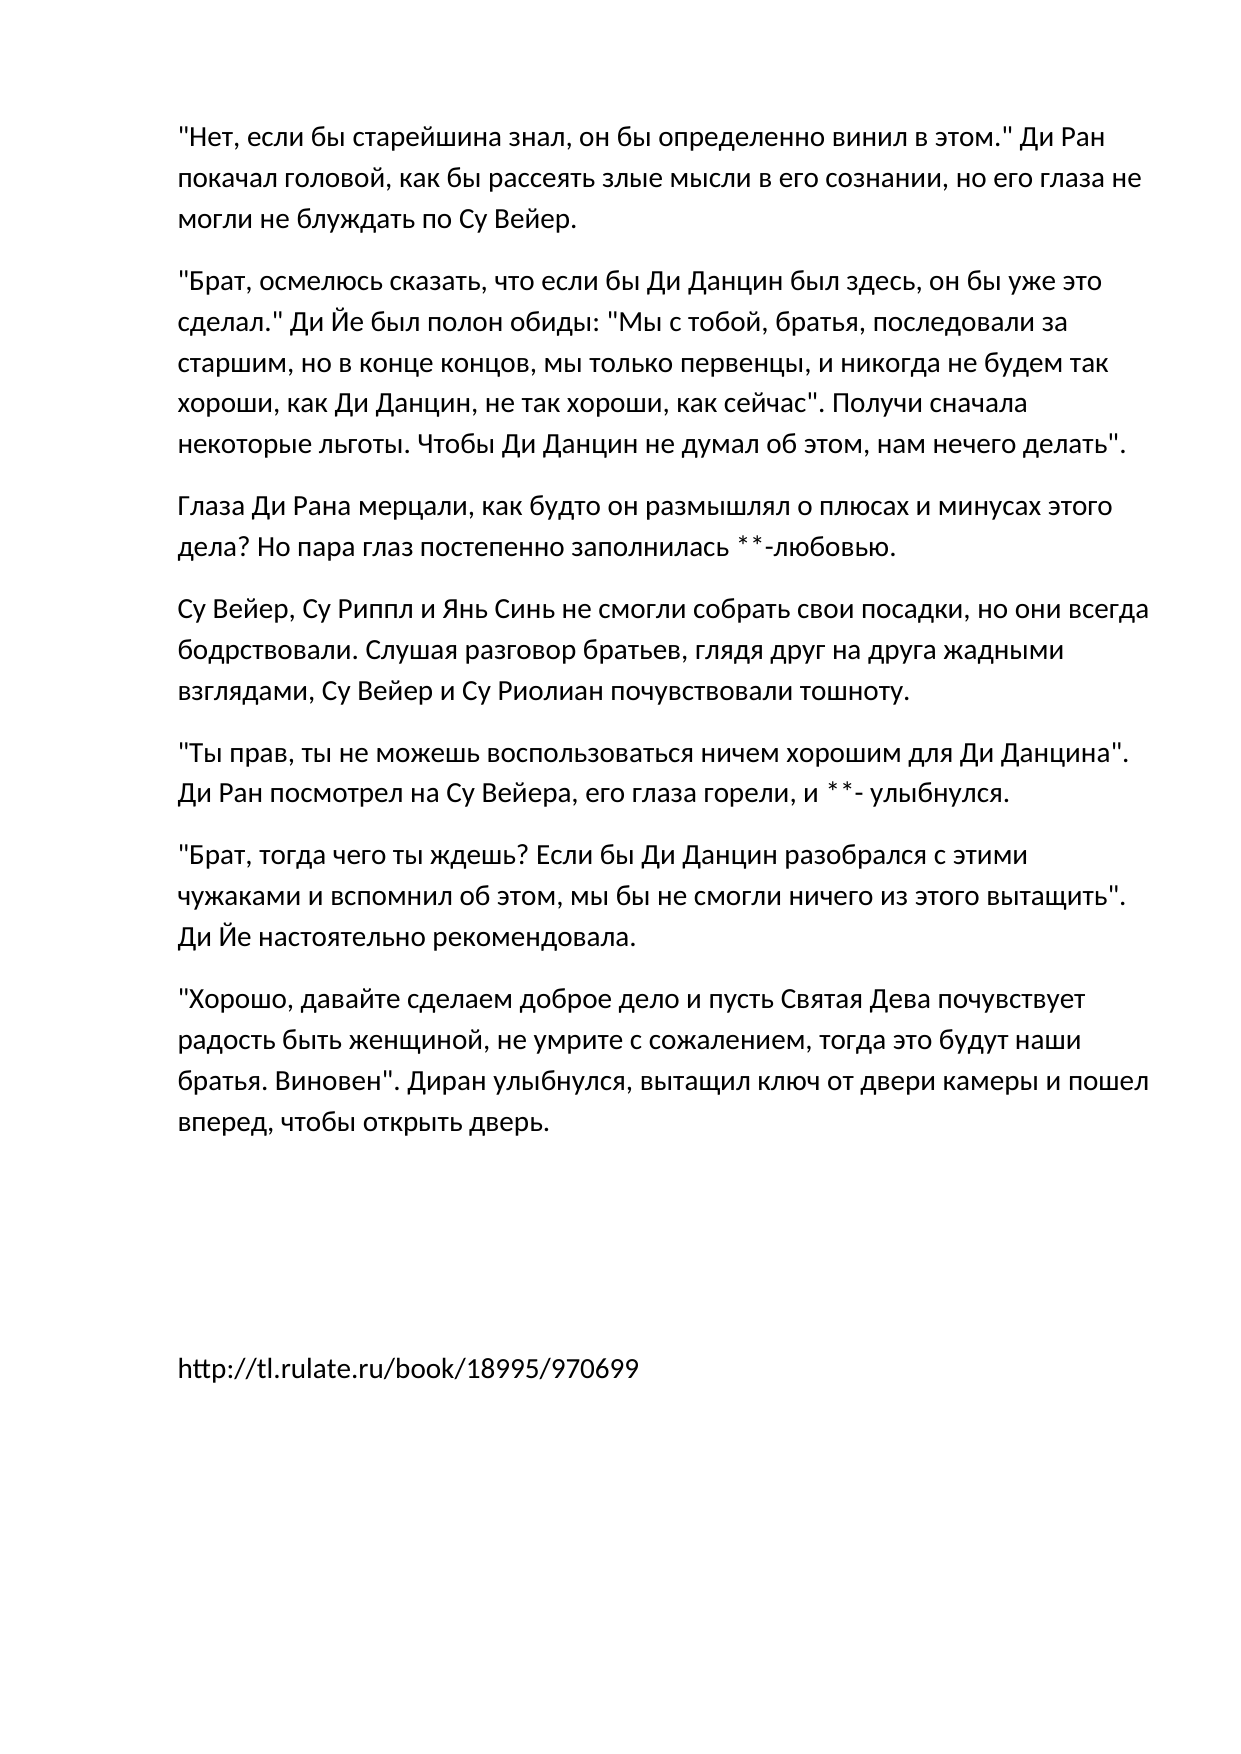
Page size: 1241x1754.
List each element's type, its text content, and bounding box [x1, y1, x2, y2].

text "Хорошо, давайте сделаем доброе дело и пусть Святая Дева почувствует радость быть женщиной, не умрите с сожалением, тогда это будут наши братья. Виновен". Диран улыбнулся, вытащил ключ от двери камеры и пошел вперед, чтобы открыть дверь. [177, 980, 1152, 1138]
text Глаза Ди Рана мерцали, как будто он размышлял о плюсах и минусах этого дела? Но пара глаз постепенно заполнилась **-любовью. [177, 487, 1152, 564]
text "Брат, тогда чего ты ждешь? Если бы Ди Данцин разобрался с этими чужаками и вспомнил об этом, мы бы не смогли ничего из этого вытащить". Ди Йе настоятельно рекомендовала. [177, 836, 1152, 954]
text "Ты прав, ты не можешь воспользоваться ничем хорошим для Ди Данцина". Ди Ран посмотрел на Су Вейера, его глаза горели, и **- улыбнулся. [177, 734, 1152, 810]
text "Нет, если бы старейшина знал, он бы определенно винил в этом." Ди Ран покачал головой, как бы рассеять злые мысли в его сознании, но его глаза не могли не блуждать по Су Вейер. [177, 118, 1152, 236]
text Су Вейер, Су Риппл и Янь Синь не смогли собрать свои посадки, но они всегда бодрствовали. Слушая разговор братьев, глядя друг на друга жадными взглядами, Су Вейер и Су Риолиан почувствовали тошноту. [177, 590, 1152, 707]
text "Брат, осмелюсь сказать, что если бы Ди Данцин был здесь, он бы уже это сделал." Ди Йе был полон обиды: "Мы с тобой, братья, последовали за старшим, но в конце концов, мы только первенцы, и никогда не будем так хороши, как Ди Данцин, не так хороши, как сейчас". Получи сначала некоторые льготы. Чтобы Ди Данцин не думал об этом, нам нечего делать". [177, 262, 1152, 461]
text http://tl.rulate.ru/book/18995/970699 [177, 1350, 1152, 1386]
